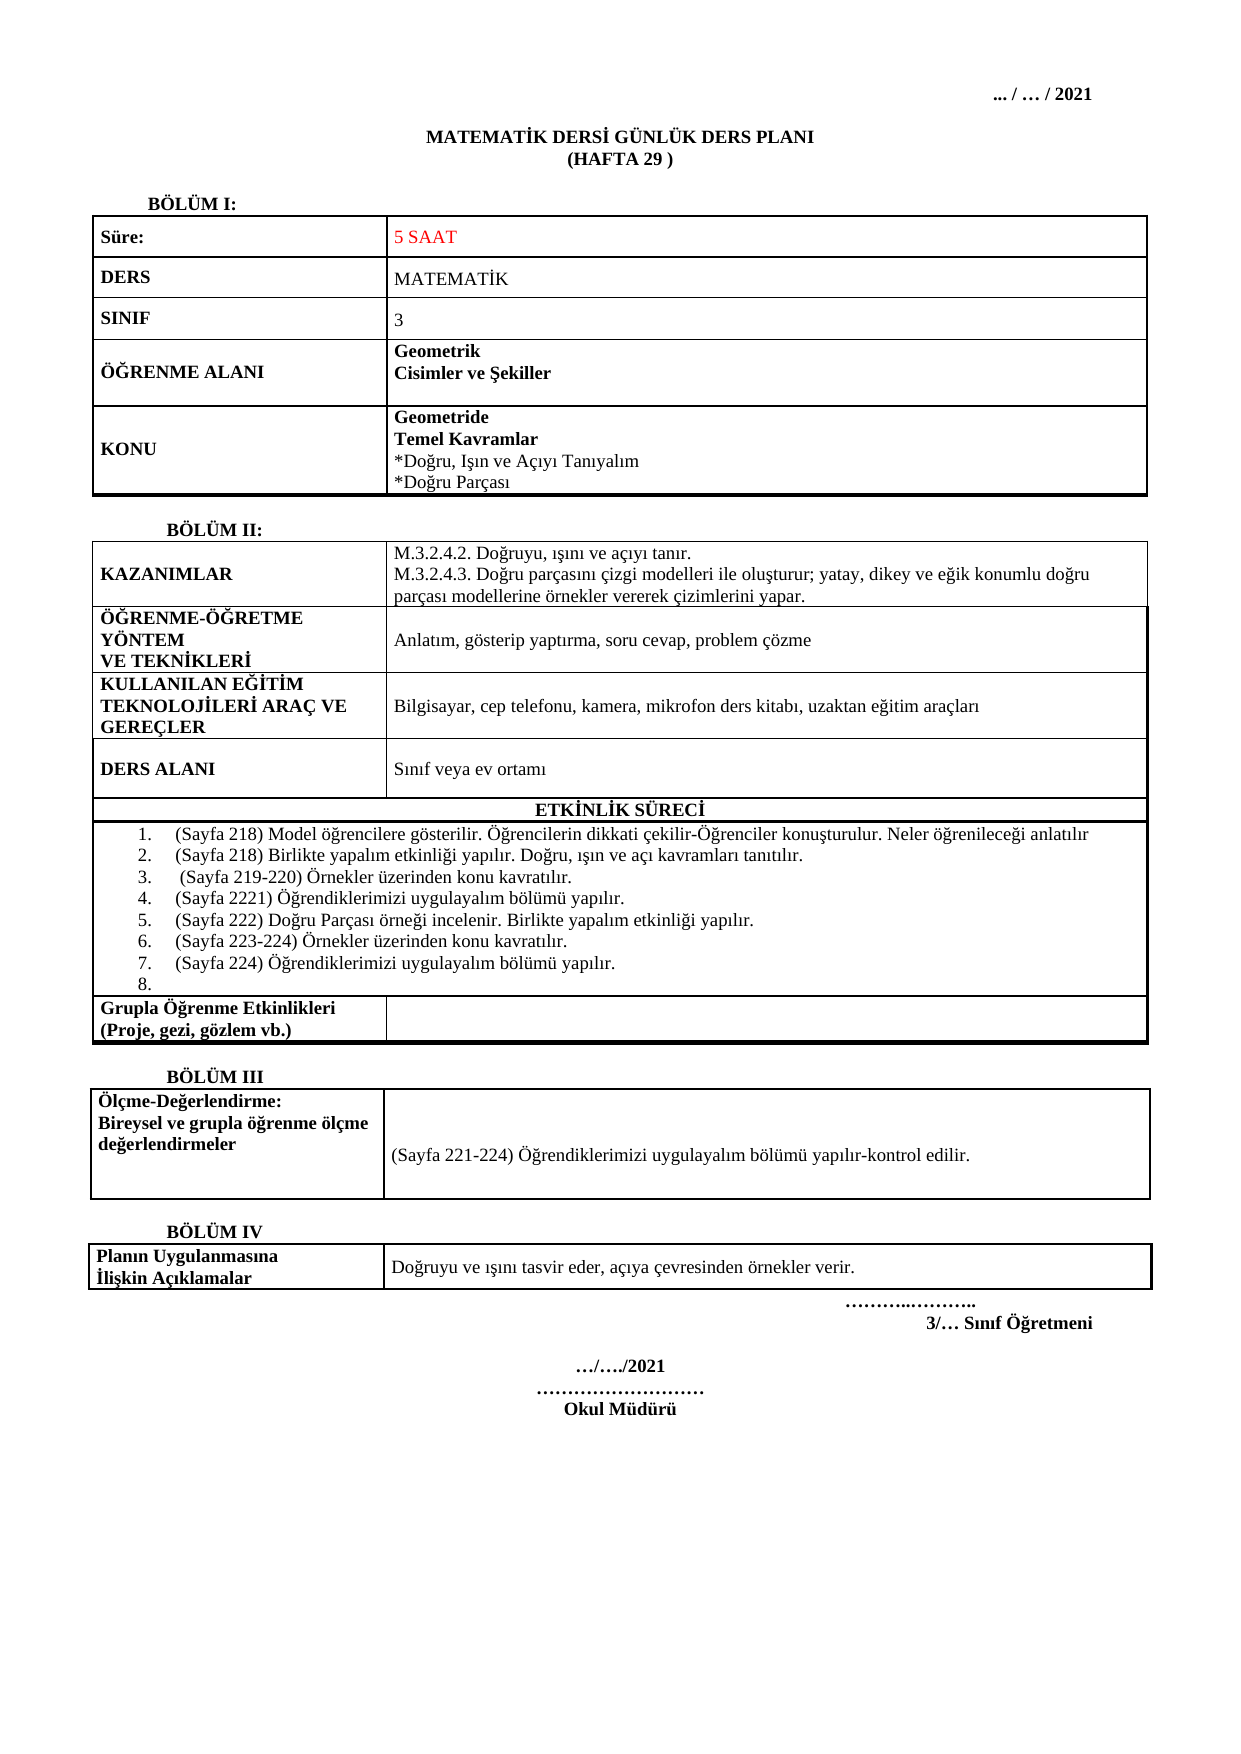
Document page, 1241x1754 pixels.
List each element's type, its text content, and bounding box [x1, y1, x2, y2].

table_header Süre: [94, 217, 386, 256]
table_cell DERS ALANI [94, 739, 386, 797]
text BÖLÜM I: [148, 193, 1092, 214]
table_header Ölçme-Değerlendirme: Bireysel ve grupla öğrenme ölçme değerlendirmeler [92, 1090, 383, 1198]
table_cell Geometride Temel Kavramlar *Doğru, Işın ve Açıyı Tanıyalım *Doğru Parçası [388, 407, 1146, 493]
table_cell Geometrik Cisimler ve Şekiller [388, 340, 1146, 405]
table_cell Sınıf veya ev ortamı [387, 739, 1146, 797]
table_header Doğruyu ve ışını tasvir eder, açıya çevresinden örnekler verir. [385, 1245, 1150, 1288]
text Okul Müdürü [148, 1398, 1092, 1420]
table_cell [387, 997, 1146, 1040]
text 3/… Sınıf Öğretmeni [148, 1312, 1092, 1333]
subtitle BÖLÜM III [148, 1066, 1092, 1088]
table_cell ÖĞRENME ALANI [94, 340, 386, 405]
table_cell DERS [94, 258, 386, 297]
text MATEMATİK DERSİ GÜNLÜK DERS PLANI [148, 126, 1092, 147]
table_cell ETKİNLİK SÜRECİ [94, 799, 1146, 820]
text …/…./2021 [148, 1355, 1092, 1377]
text ……………………… [148, 1377, 1092, 1398]
table_header 5 SAAT [388, 217, 1146, 256]
table_cell Bilgisayar, cep telefonu, kamera, mikrofon ders kitabı, uzaktan eğitim araçları [387, 673, 1146, 738]
table_cell 3 [388, 298, 1146, 339]
table_header KAZANIMLAR [93, 542, 386, 606]
table_cell (Sayfa 218) Model öğrencilere gösterilir. Öğrencilerin dikkati çekilir-Öğrenciler konuşturulur. Neler öğrenileceği anlatılır (Sayfa 218) Birlikte yapalım etkinliği yapılır. Doğru, ışın ve açı kavramları tanıtılır. (Sayfa 219-220) Örnekler üzerinden konu kavratılır. (Sayfa 2221) Öğrendiklerimizi uygulayalım bölümü yapılır. (Sayfa 222) Doğru Parçası örneği incelenir. Birlikte yapalım etkinliği yapılır. (Sayfa 223-224) Örnekler üzerinden konu kavratılır. (Sayfa 224) Öğrendiklerimizi uygulayalım bölümü yapılır. [94, 823, 1146, 995]
text ………..……….. [148, 1290, 1092, 1312]
table_cell KONU [94, 407, 386, 493]
table_header M.3.2.4.2. Doğruyu, ışını ve açıyı tanır. M.3.2.4.3. Doğru parçasını çizgi modelleri ile oluşturur; yatay, dikey ve eğik konumlu doğru parçası modellerine örnekler vererek çizimlerini yapar. [387, 542, 1147, 606]
text (HAFTA 29 ) [148, 147, 1092, 169]
text ... / … / 2021 [148, 83, 1092, 104]
table_cell KULLANILAN EĞİTİM TEKNOLOJİLERİ ARAÇ VE GEREÇLER [93, 673, 386, 738]
table_cell Grupla Öğrenme Etkinlikleri (Proje, gezi, gözlem vb.) [94, 997, 386, 1040]
table_header Planın Uygulanmasına İlişkin Açıklamalar [90, 1245, 383, 1288]
table_header (Sayfa 221-224) Öğrendiklerimizi uygulayalım bölümü yapılır-kontrol edilir. [385, 1090, 1149, 1198]
table_cell SINIF [94, 298, 386, 339]
table_cell MATEMATİK [388, 258, 1146, 297]
table_cell ÖĞRENME-ÖĞRETME YÖNTEM VE TEKNİKLERİ [93, 607, 386, 672]
table_cell Anlatım, gösterip yaptırma, soru cevap, problem çözme [387, 607, 1146, 672]
subtitle BÖLÜM IV [148, 1221, 1092, 1243]
text BÖLÜM II: [148, 519, 1092, 541]
